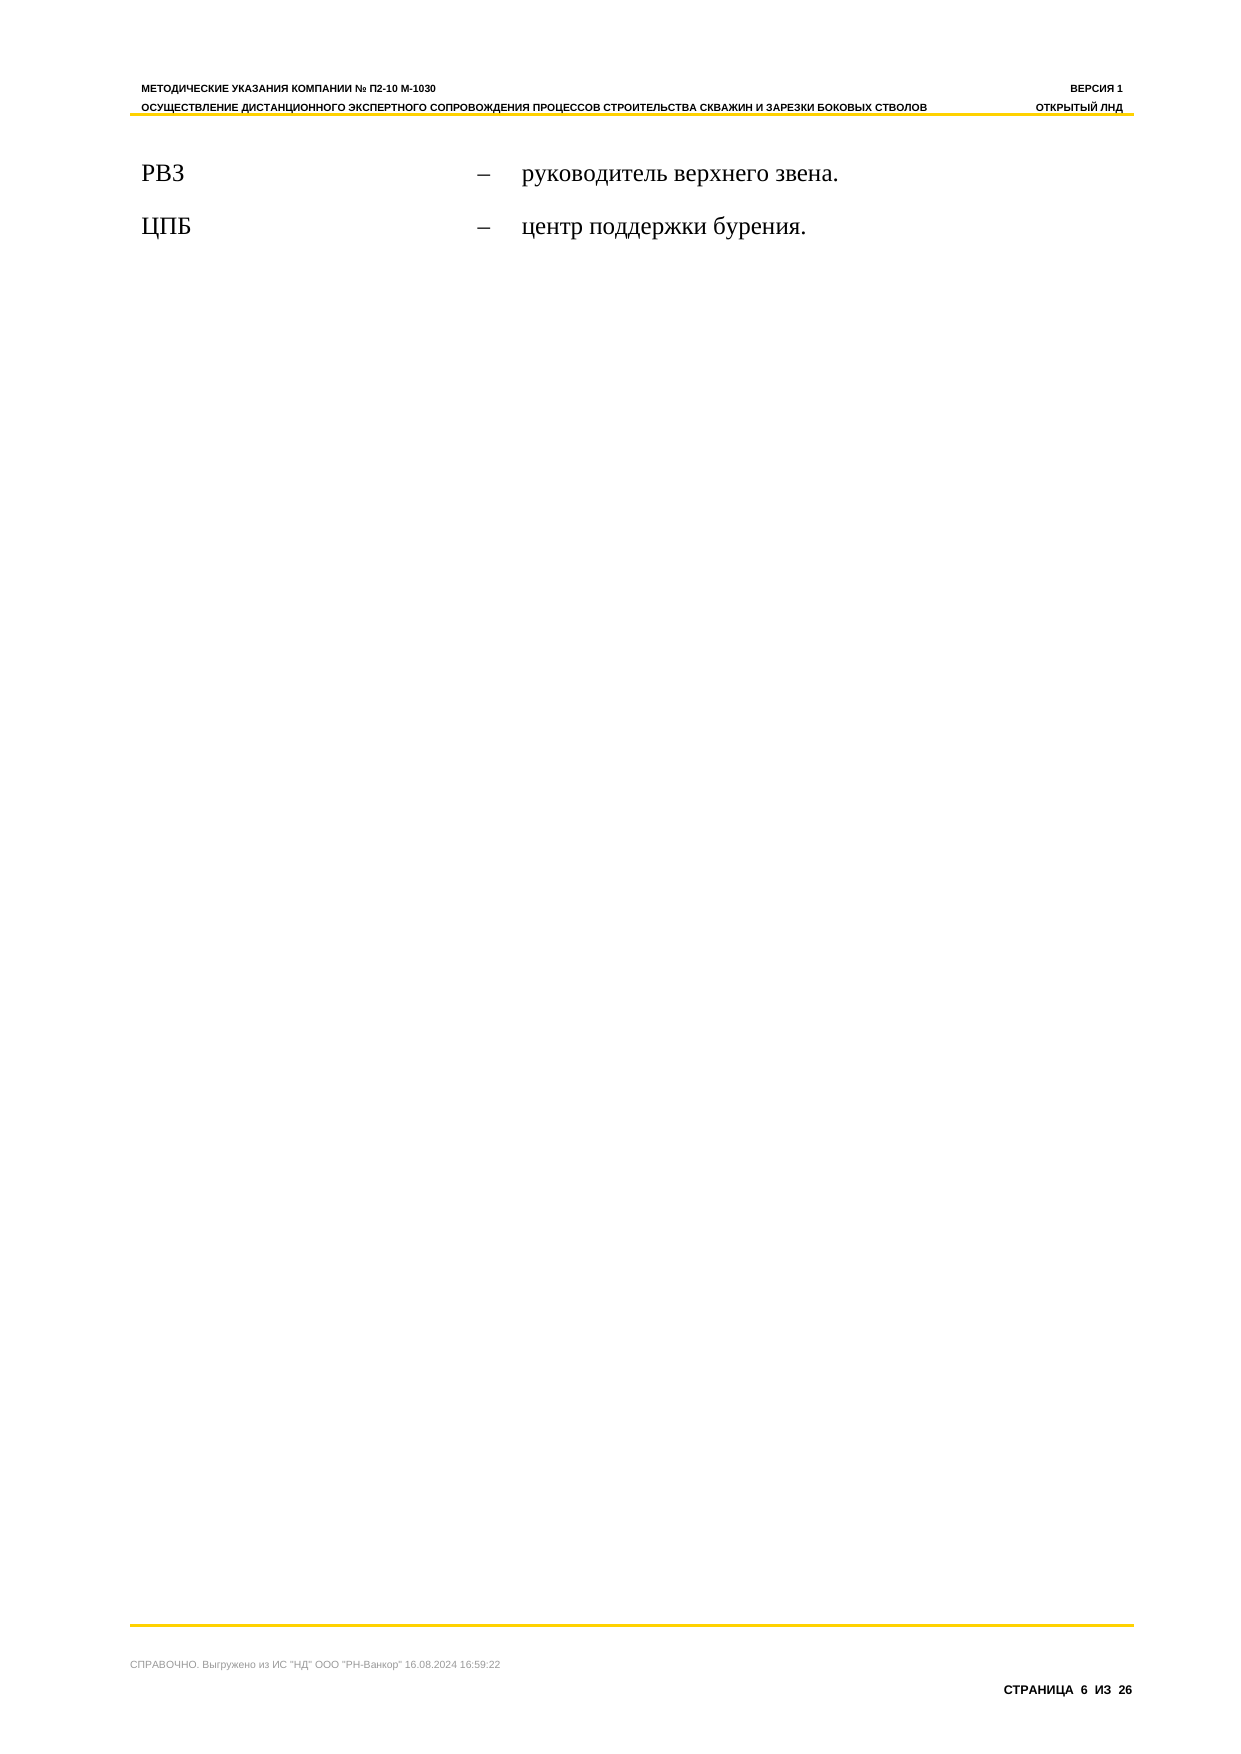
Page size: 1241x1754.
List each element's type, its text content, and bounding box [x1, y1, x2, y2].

table_cell ЦПБ [130, 199, 466, 253]
table_cell РВЗ [130, 145, 466, 199]
table_cell – [466, 199, 510, 253]
table_cell – [466, 145, 510, 199]
table_cell руководитель верхнего звена. [510, 145, 1160, 199]
table_cell центр поддержки бурения. [510, 199, 1160, 253]
